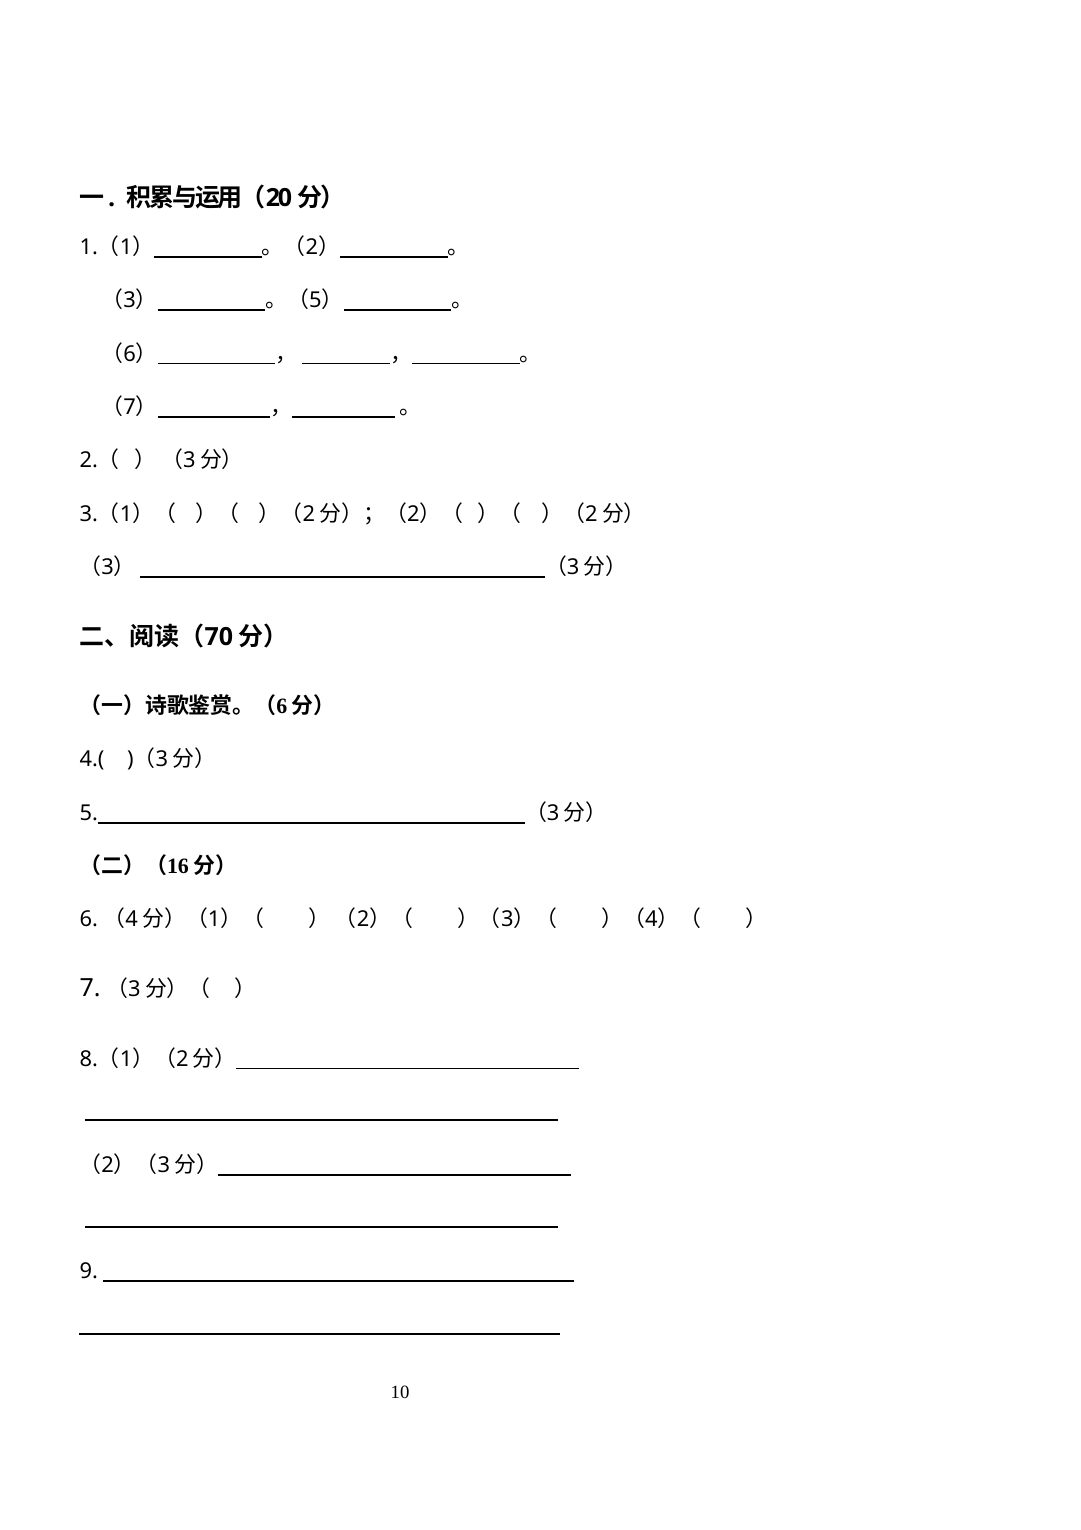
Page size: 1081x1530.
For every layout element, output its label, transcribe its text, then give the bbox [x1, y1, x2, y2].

text （6） ， ， 。 [79, 335, 998, 368]
list 2.（ ） （3分） [79, 442, 998, 474]
list （3分） [79, 548, 998, 581]
text 1.（1） 。（2） 。 [79, 228, 998, 261]
list 3.（1）（ ）（ ）（2分）；（2）（ ）（ ）（2分） [79, 495, 998, 528]
text 8.（1）（2分） [79, 1040, 998, 1073]
text （7） ， 。 [79, 388, 998, 421]
list 5. （3分） [79, 794, 998, 827]
text （二）（16分） [79, 848, 998, 880]
text 9. [79, 1253, 998, 1286]
text 二、阅读（70分） [79, 602, 998, 667]
text 一 . 积累与运用（20分） [79, 163, 1002, 228]
text 6. （4分）（1）（ ） （2）（ ）（3）（ ）（4）（ ） [79, 901, 998, 933]
text （2）（3分） [79, 1147, 998, 1179]
text 4.( )（3分） [79, 741, 998, 773]
text （一）诗歌鉴赏。（6分） [79, 688, 998, 720]
text 7. （3分）（ ） [79, 954, 998, 1019]
text （3） 。（5） 。 [79, 282, 998, 314]
